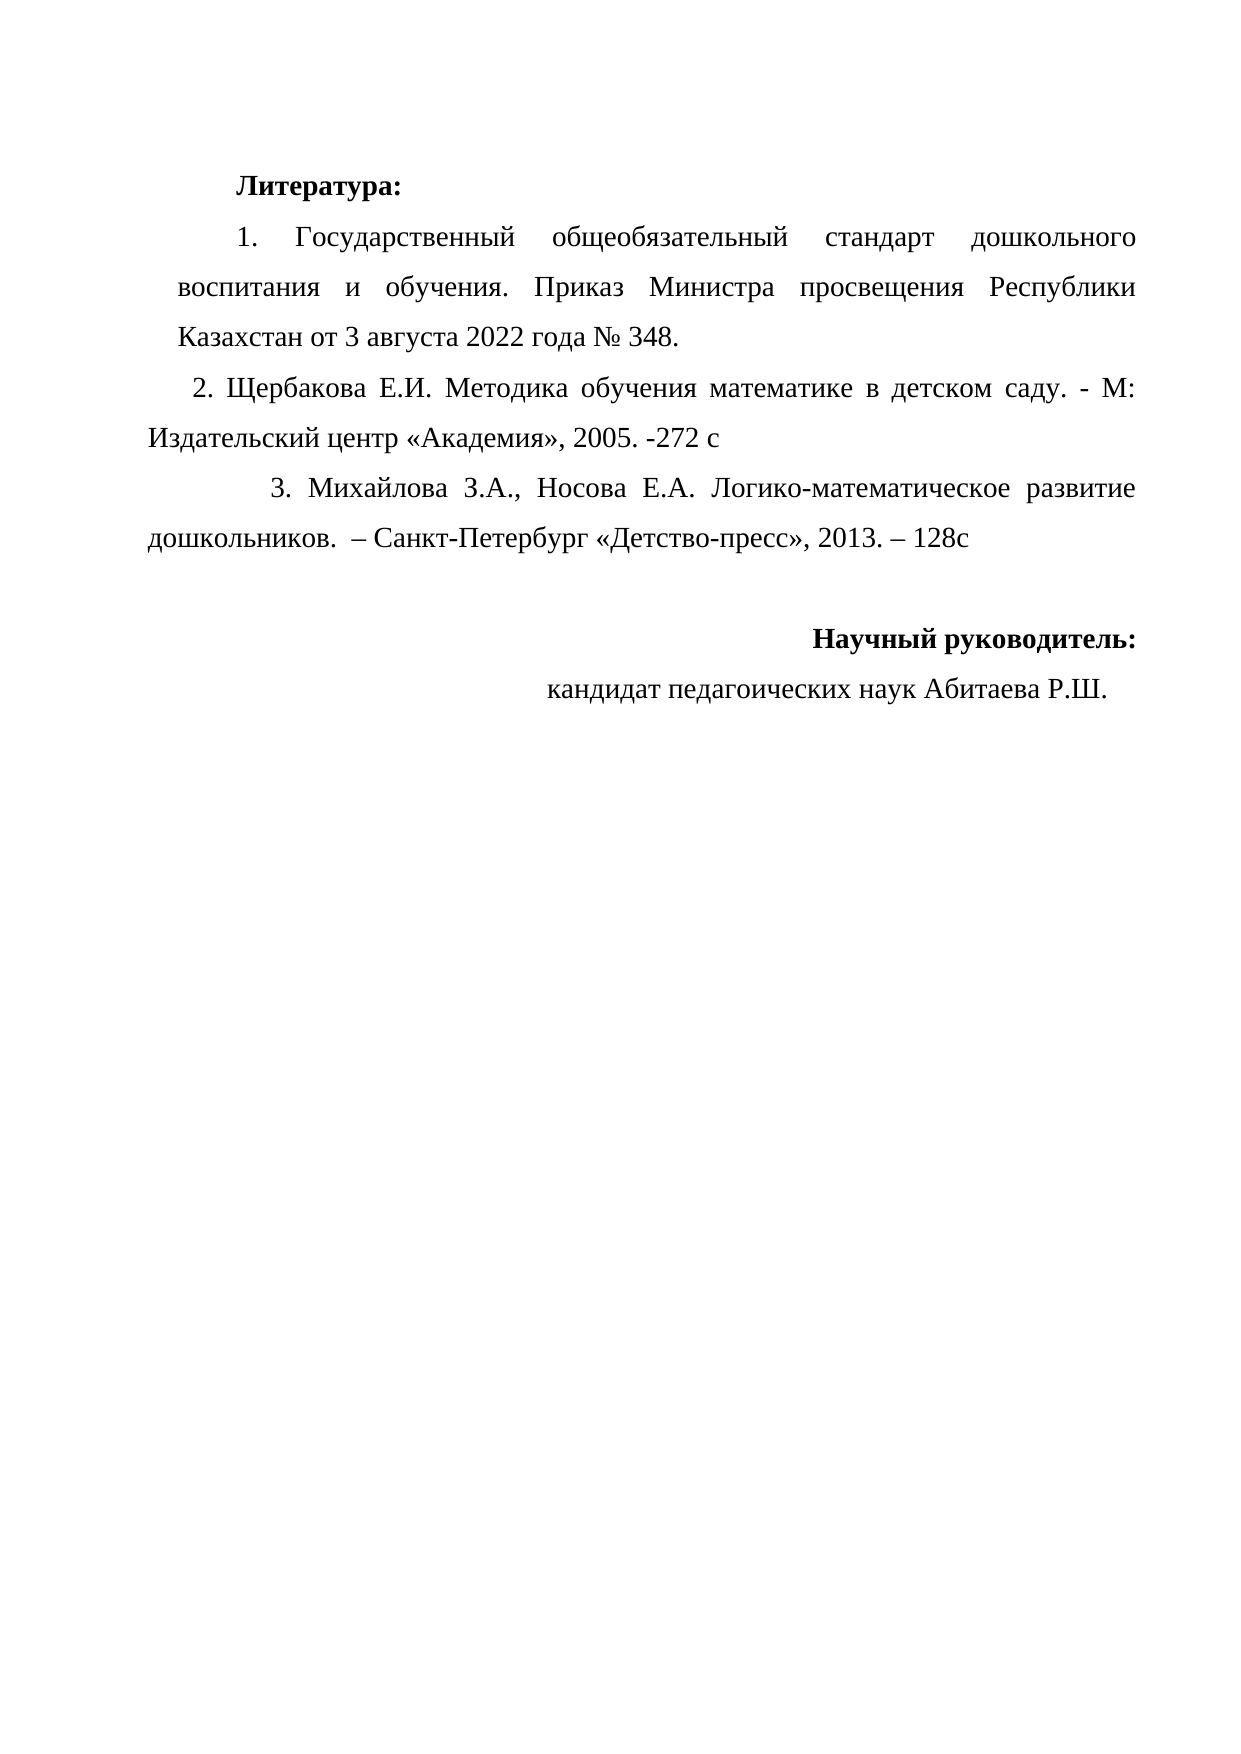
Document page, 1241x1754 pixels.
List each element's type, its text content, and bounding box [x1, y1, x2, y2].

text 3. Михайлова З.А., Носова Е.А. Логико-математическое развитие дошкольников. – Санкт-Петербург «Детство-пресс», 2013. – 128с [148, 470, 1137, 554]
text Научный руководитель: [177, 621, 1137, 655]
text 2. Щербакова Е.И. Методика обучения математике в детском саду. - М: Издательский центр «Академия», 2005. -272 с [148, 370, 1137, 453]
text Литература: [177, 168, 1137, 202]
text 1. Государственный общеобязательный стандарт дошкольного воспитания и обучения. Приказ Министра просвещения Республики Казахстан от 3 августа 2022 года № 348. [177, 219, 1137, 353]
text кандидат педагоических наук Абитаева Р.Ш. [177, 672, 1107, 705]
